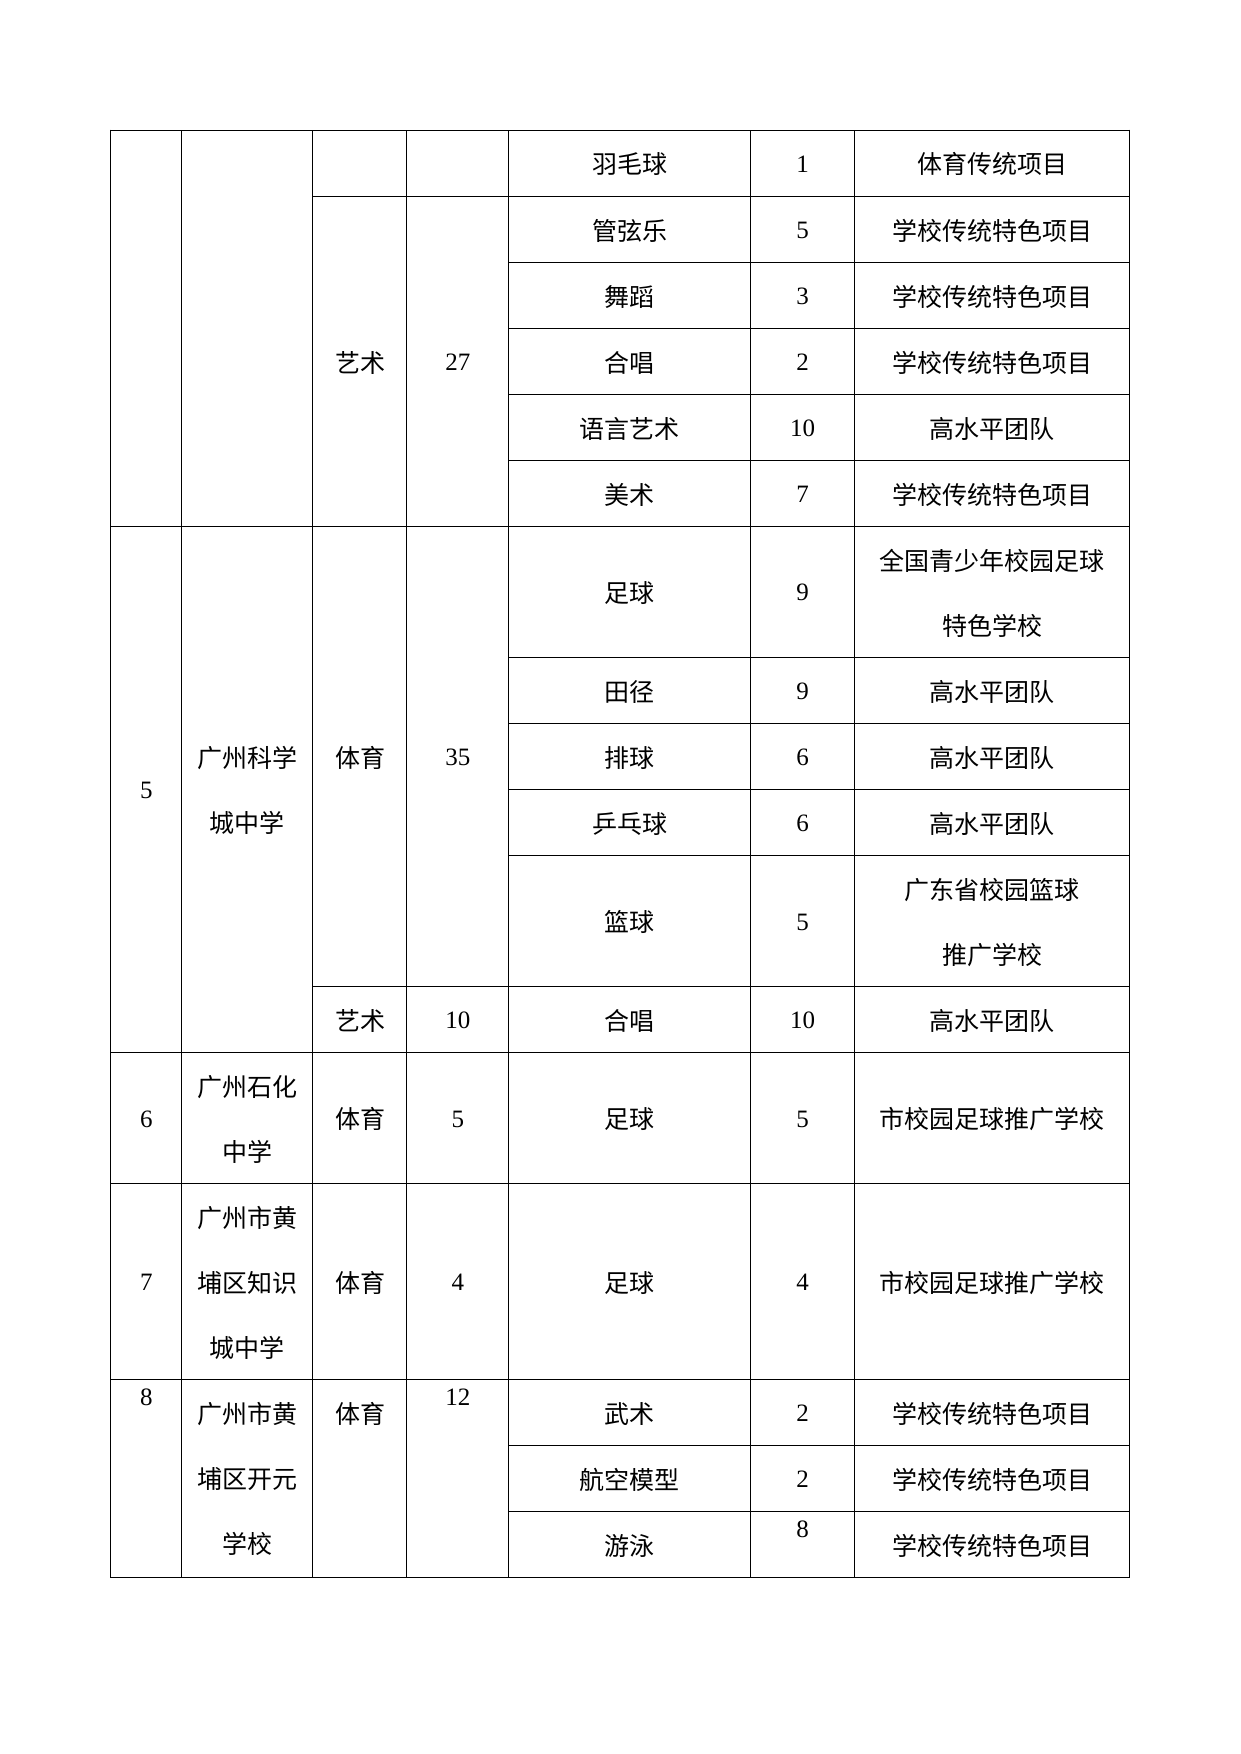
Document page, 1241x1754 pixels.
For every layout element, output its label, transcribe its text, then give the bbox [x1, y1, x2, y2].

table_cell 5 [751, 197, 854, 262]
table_cell 广州市黄埔区开元学校 [182, 1380, 312, 1577]
table_cell 体育传统项目 [855, 131, 1129, 196]
table_cell 美术 [509, 461, 750, 526]
table_cell 广州石化中学 [182, 1053, 312, 1183]
table_cell 艺术 [313, 987, 406, 1052]
table_cell 游泳 [509, 1512, 750, 1577]
table_cell 航空模型 [509, 1446, 750, 1511]
table_cell 高水平团队 [855, 987, 1129, 1052]
table_cell 10 [407, 987, 508, 1052]
table_cell 体育 [313, 1184, 406, 1379]
table_cell 10 [751, 395, 854, 460]
table_cell 学校传统特色项目 [855, 329, 1129, 394]
table_cell 9 [751, 527, 854, 657]
table_cell 学校传统特色项目 [855, 1446, 1129, 1511]
table_cell 乒乓球 [509, 790, 750, 855]
table_cell 学校传统特色项目 [855, 263, 1129, 328]
table_cell 5 [751, 1053, 854, 1183]
table_cell 高水平团队 [855, 790, 1129, 855]
table_cell 1 [751, 131, 854, 196]
table_cell 艺术 [313, 197, 406, 526]
table_cell 27 [407, 197, 508, 526]
table_cell 3 [751, 263, 854, 328]
table_cell 6 [111, 1053, 181, 1183]
table_cell 学校传统特色项目 [855, 197, 1129, 262]
table_cell 体育 [313, 527, 406, 986]
table_cell 8 [751, 1512, 854, 1577]
table_cell 管弦乐 [509, 197, 750, 262]
table_cell 高水平团队 [855, 395, 1129, 460]
table_cell 学校传统特色项目 [855, 1380, 1129, 1445]
table_cell 语言艺术 [509, 395, 750, 460]
table_cell 舞蹈 [509, 263, 750, 328]
table_cell 7 [751, 461, 854, 526]
table_cell 全国青少年校园足球 特色学校 [855, 527, 1129, 657]
table_cell 足球 [509, 527, 750, 657]
table_cell 4 [407, 1184, 508, 1379]
table_cell 5 [111, 527, 181, 1052]
table_cell 广东省校园篮球 推广学校 [855, 856, 1129, 986]
table_cell 10 [751, 987, 854, 1052]
table_cell 高水平团队 [855, 724, 1129, 789]
table_cell 12 [407, 1380, 508, 1577]
table_cell 田径 [509, 658, 750, 723]
table_cell 合唱 [509, 329, 750, 394]
table_cell 市校园足球推广学校 [855, 1184, 1129, 1379]
table_cell 5 [751, 856, 854, 986]
table_cell 高水平团队 [855, 658, 1129, 723]
table_cell 8 [111, 1380, 181, 1577]
table_cell 体育 [313, 1053, 406, 1183]
table_cell 35 [407, 527, 508, 986]
table_cell 2 [751, 1380, 854, 1445]
table_cell 4 [751, 1184, 854, 1379]
table_cell 2 [751, 329, 854, 394]
table_cell 羽毛球 [509, 131, 750, 196]
table_cell 7 [111, 1184, 181, 1379]
table_cell 广州科学城中学 [182, 527, 312, 1052]
table_cell 2 [751, 1446, 854, 1511]
table_cell 篮球 [509, 856, 750, 986]
table_cell 学校传统特色项目 [855, 461, 1129, 526]
table_cell 武术 [509, 1380, 750, 1445]
table_cell 学校传统特色项目 [855, 1512, 1129, 1577]
table_cell 体育 [313, 1380, 406, 1577]
table_cell 5 [407, 1053, 508, 1183]
table_cell 6 [751, 790, 854, 855]
table_cell 合唱 [509, 987, 750, 1052]
table_cell 足球 [509, 1053, 750, 1183]
table_cell 广州市黄埔区知识城中学 [182, 1184, 312, 1379]
table_cell 6 [751, 724, 854, 789]
table_cell 排球 [509, 724, 750, 789]
table_cell 9 [751, 658, 854, 723]
table_cell 足球 [509, 1184, 750, 1379]
table_cell 市校园足球推广学校 [855, 1053, 1129, 1183]
